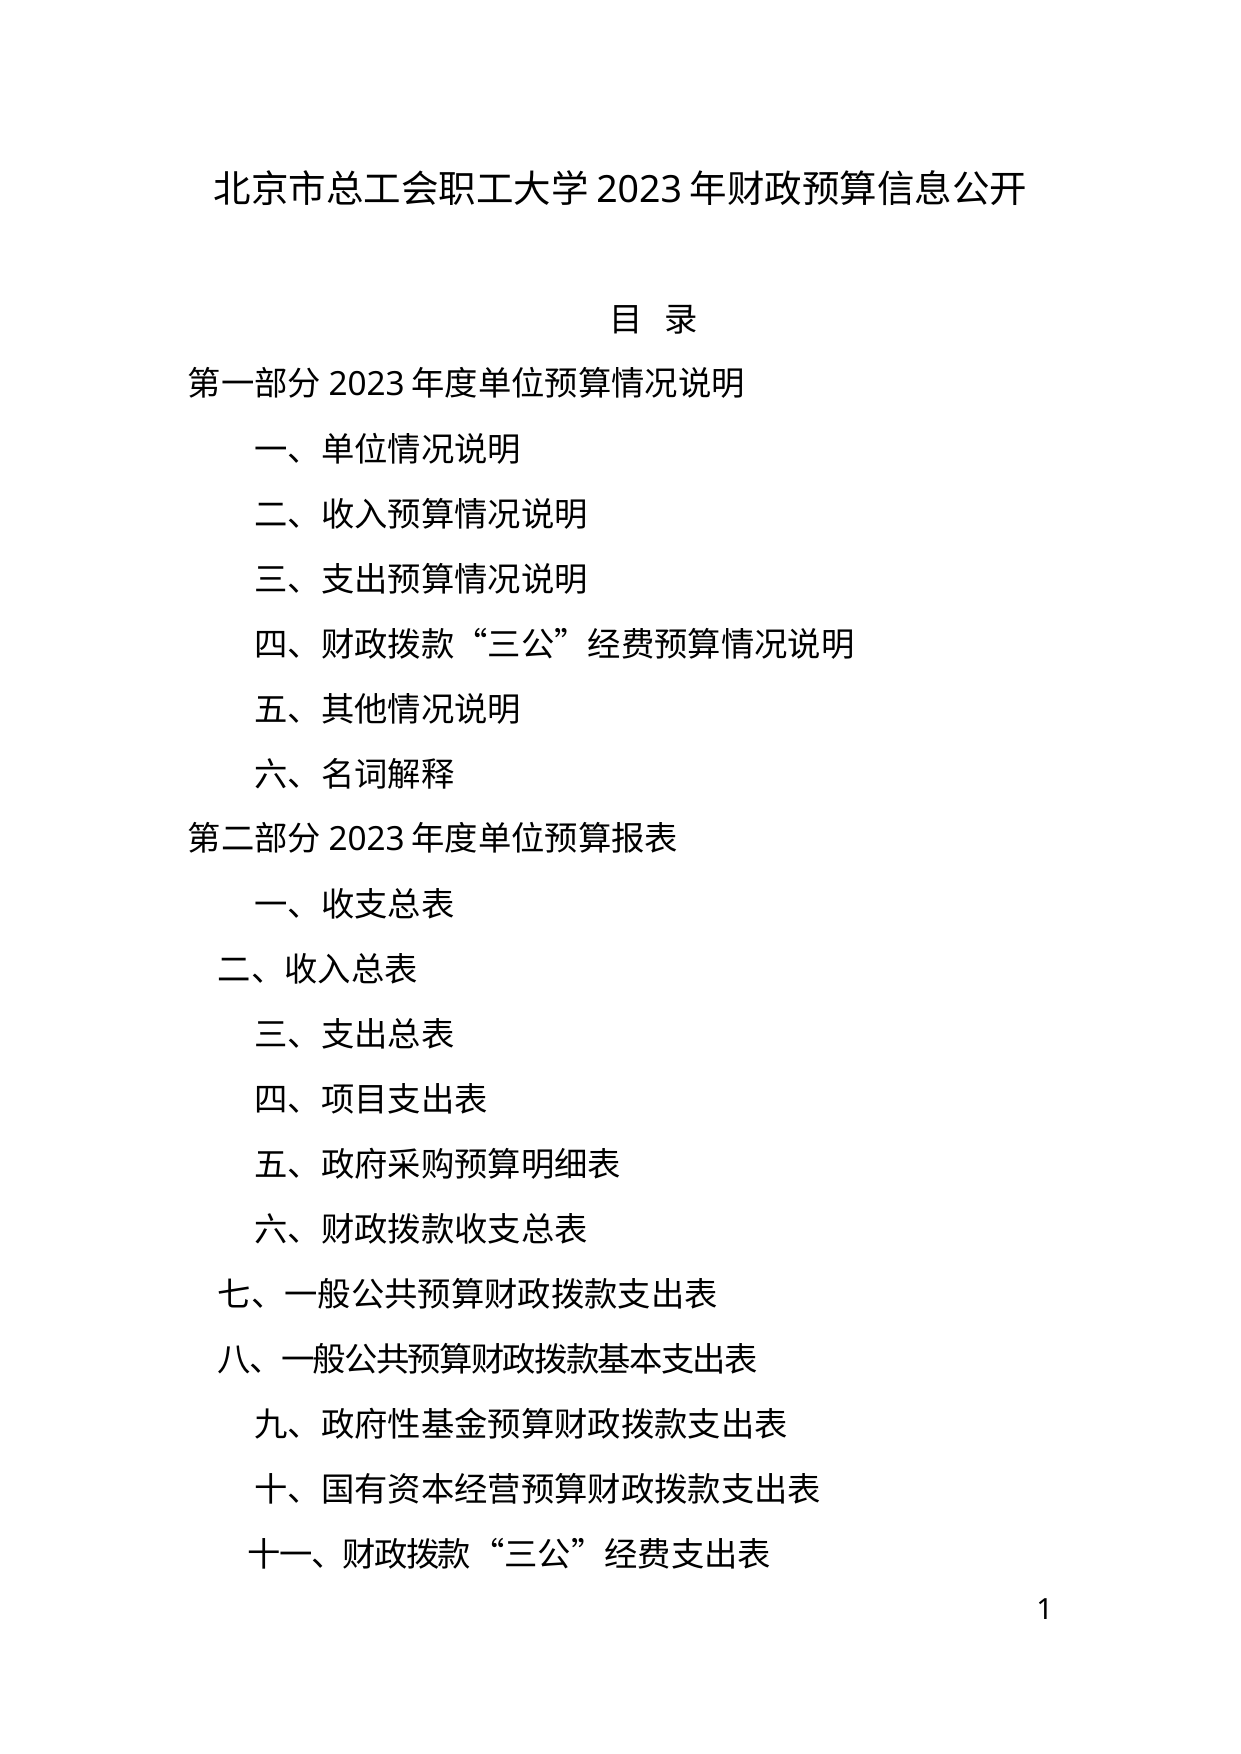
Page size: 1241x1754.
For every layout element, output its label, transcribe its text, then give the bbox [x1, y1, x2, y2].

text 第一部分 2023年度单位预算情况说明 [187, 349, 1053, 414]
text 三、支出预算情况说明 [187, 544, 1053, 609]
text 十、国有资本经营预算财政拨款支出表 [187, 1454, 1053, 1519]
text 二、收入总表 [187, 934, 1053, 999]
text 八、一般公共预算财政拨款基本支出表 [187, 1324, 1053, 1389]
text 一、收支总表 [187, 869, 1053, 934]
text 二、收入预算情况说明 [187, 479, 1053, 544]
text 十一、财政拨款“三公”经费支出表 [187, 1519, 1053, 1584]
text 第二部分 2023年度单位预算报表 [187, 804, 1053, 869]
text 九、政府性基金预算财政拨款支出表 [187, 1389, 1053, 1454]
text 三、支出总表 [187, 999, 1053, 1064]
text 五、其他情况说明 [187, 674, 1053, 739]
text 六、名词解释 [187, 739, 1053, 804]
text 北京市总工会职工大学2023年财政预算信息公开 [187, 154, 1053, 219]
text 五、政府采购预算明细表 [187, 1129, 1053, 1194]
text 七、一般公共预算财政拨款支出表 [187, 1259, 1053, 1324]
text 一、单位情况说明 [187, 414, 1053, 479]
text 四、项目支出表 [187, 1064, 1053, 1129]
text 四、财政拨款“三公”经费预算情况说明 [187, 609, 1053, 674]
text 六、财政拨款收支总表 [187, 1194, 1053, 1259]
text 目 录 [187, 284, 1053, 349]
